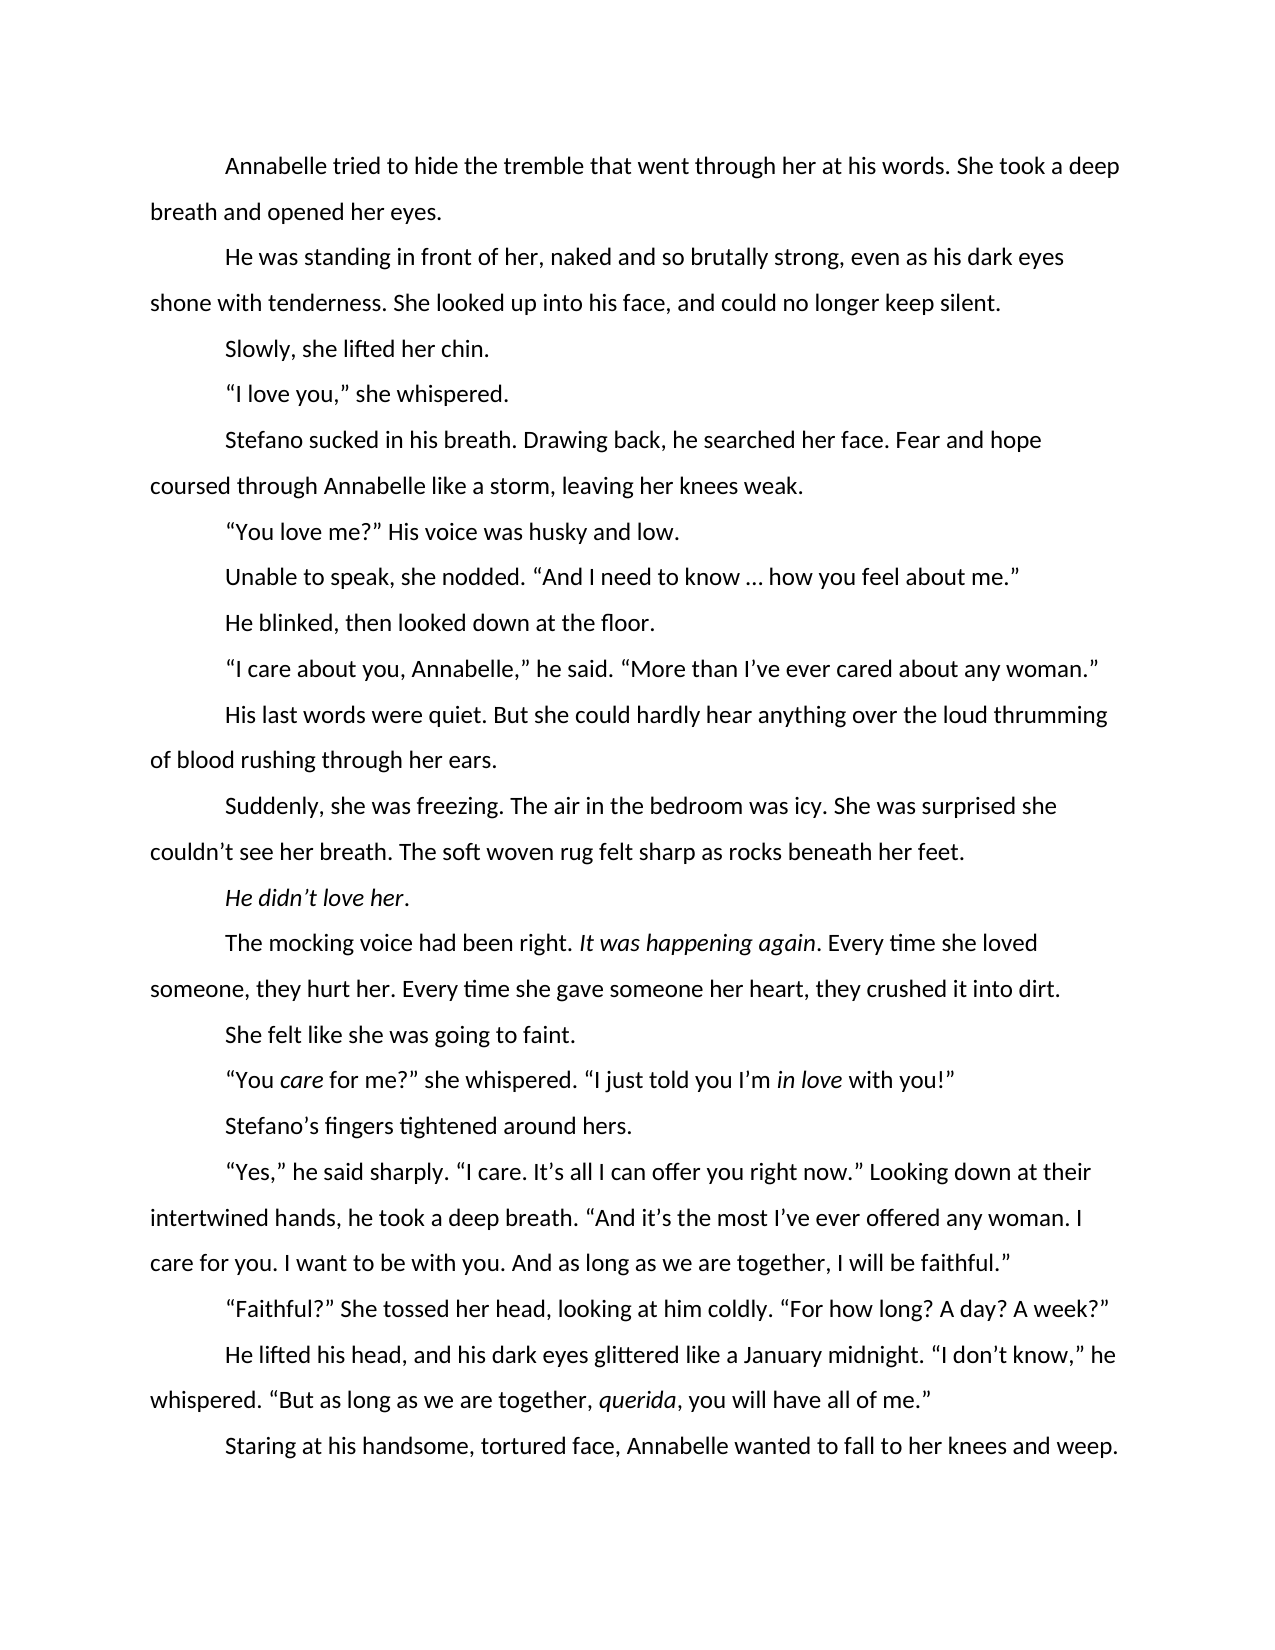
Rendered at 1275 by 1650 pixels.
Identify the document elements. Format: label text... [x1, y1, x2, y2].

text “Yes,” he said sharply. “I care. It’s all I can offer you right now.” Looking down at their intertwined hands, he took a deep breath. “And it’s the most I’ve ever offered any woman. I care for you. I want to be with you. And as long as we are together, I will be faithful.” [150, 1156, 1125, 1278]
text “You care for me?” she whispered. “I just told you I’m in love with you!” [150, 1064, 1125, 1095]
text Stefano’s fingers tightened around hers. [150, 1110, 1125, 1141]
text He blinked, then looked down at the floor. [150, 607, 1125, 638]
text Stefano sucked in his breath. Drawing back, he searched her face. Fear and hope coursed through Annabelle like a storm, leaving her knees weak. [150, 424, 1125, 501]
text “I care about you, Annabelle,” he said. “More than I’ve ever cared about any woman.” [150, 653, 1125, 683]
text He didn’t love her. [150, 882, 1125, 912]
text Unable to speak, she nodded. “And I need to know … how you feel about me.” [150, 562, 1125, 592]
text He lifted his head, and his dark eyes glittered like a January midnight. “I don’t know,” he whispered. “But as long as we are together, querida, you will have all of me.” [150, 1339, 1125, 1415]
text Suddenly, she was freezing. The air in the bedroom was icy. She was surprised she couldn’t see her breath. The soft woven rug felt sharp as rocks beneath her feet. [150, 790, 1125, 866]
text “You love me?” His voice was husky and low. [150, 516, 1125, 546]
text “Faithful?” She tossed her head, looking at him coldly. “For how long? A day? A week?” [150, 1293, 1125, 1324]
text She felt like she was going to faint. [150, 1019, 1125, 1049]
text His last words were quiet. But she could hardly hear anything over the loud thrumming of blood rushing through her ears. [150, 699, 1125, 775]
text Annabelle tried to hide the tremble that went through her at his words. She took a deep breath and opened her eyes. [150, 150, 1125, 226]
text He was standing in front of her, naked and so brutally strong, even as his dark eyes shone with tenderness. She looked up into his face, and could no longer keep silent. [150, 241, 1125, 318]
text The mocking voice had been right. It was happening again. Every time she loved someone, they hurt her. Every time she gave someone her heart, they crushed it into dirt. [150, 927, 1125, 1004]
text “I love you,” she whispered. [150, 379, 1125, 409]
text Slowly, she lifted her chin. [150, 333, 1125, 363]
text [150, 1430, 1125, 1461]
